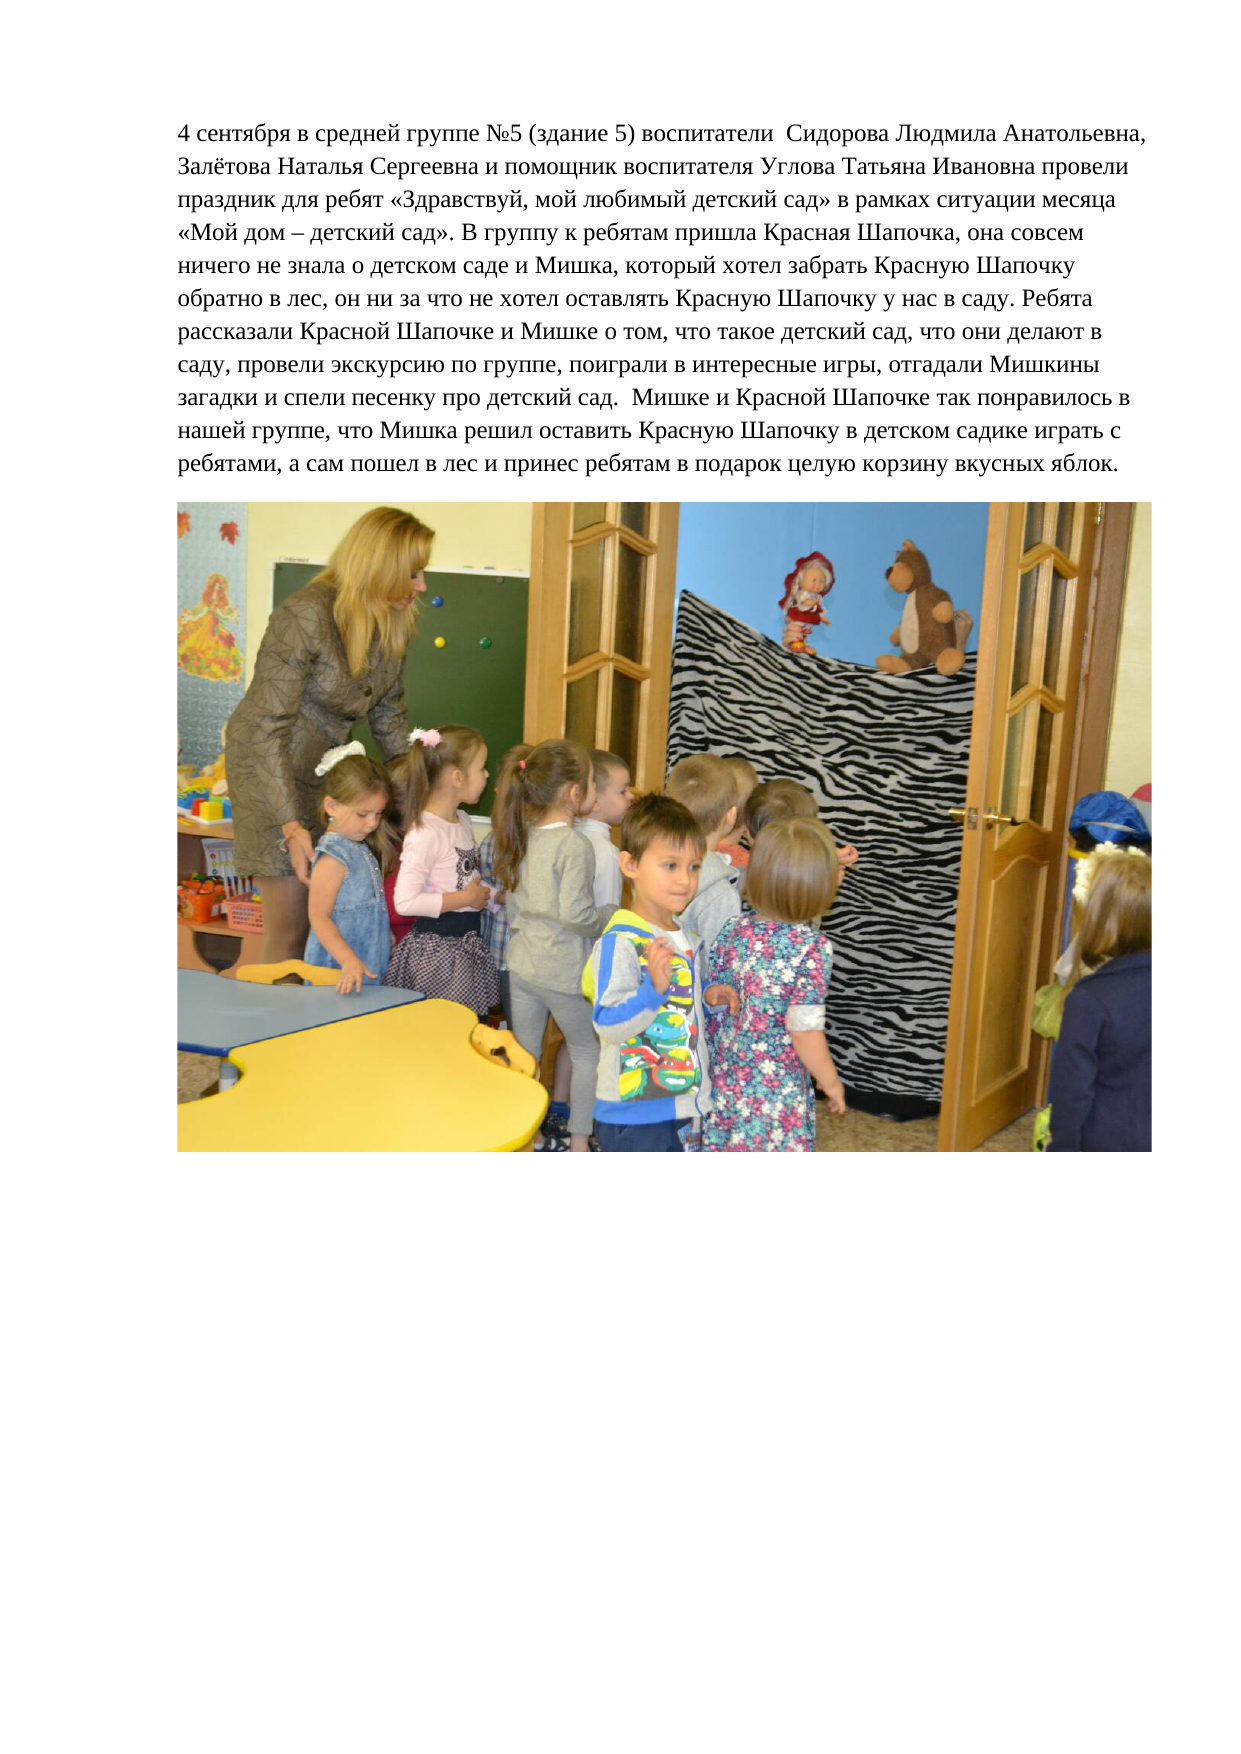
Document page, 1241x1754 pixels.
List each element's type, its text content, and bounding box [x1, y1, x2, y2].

text 4 сентября в средней группе №5 (здание 5) воспитатели Сидорова Людмила Анатольевна, Залётова Наталья Сергеевна и помощник воспитателя Углова Татьяна Ивановна провели праздник для ребят «Здравствуй, мой любимый детский сад» в рамках ситуации месяца «Мой дом – детский сад». В группу к ребятам пришла Красная Шапочка, она совсем ничего не знала о детском саде и Мишка, который хотел забрать Красную Шапочку обратно в лес, он ни за что не хотел оставлять Красную Шапочку у нас в саду. Ребята рассказали Красной Шапочке и Мишке о том, что такое детский сад, что они делают в саду, провели экскурсию по группе, поиграли в интересные игры, отгадали Мишкины загадки и спели песенку про детский сад. Мишке и Красной Шапочке так понравилось в нашей группе, что Мишка решил оставить Красную Шапочку в детском садике играть с ребятами, а сам пошел в лес и принес ребятам в подарок целую корзину вкусных яблок. [177, 118, 1152, 477]
picture [177, 502, 1152, 1152]
